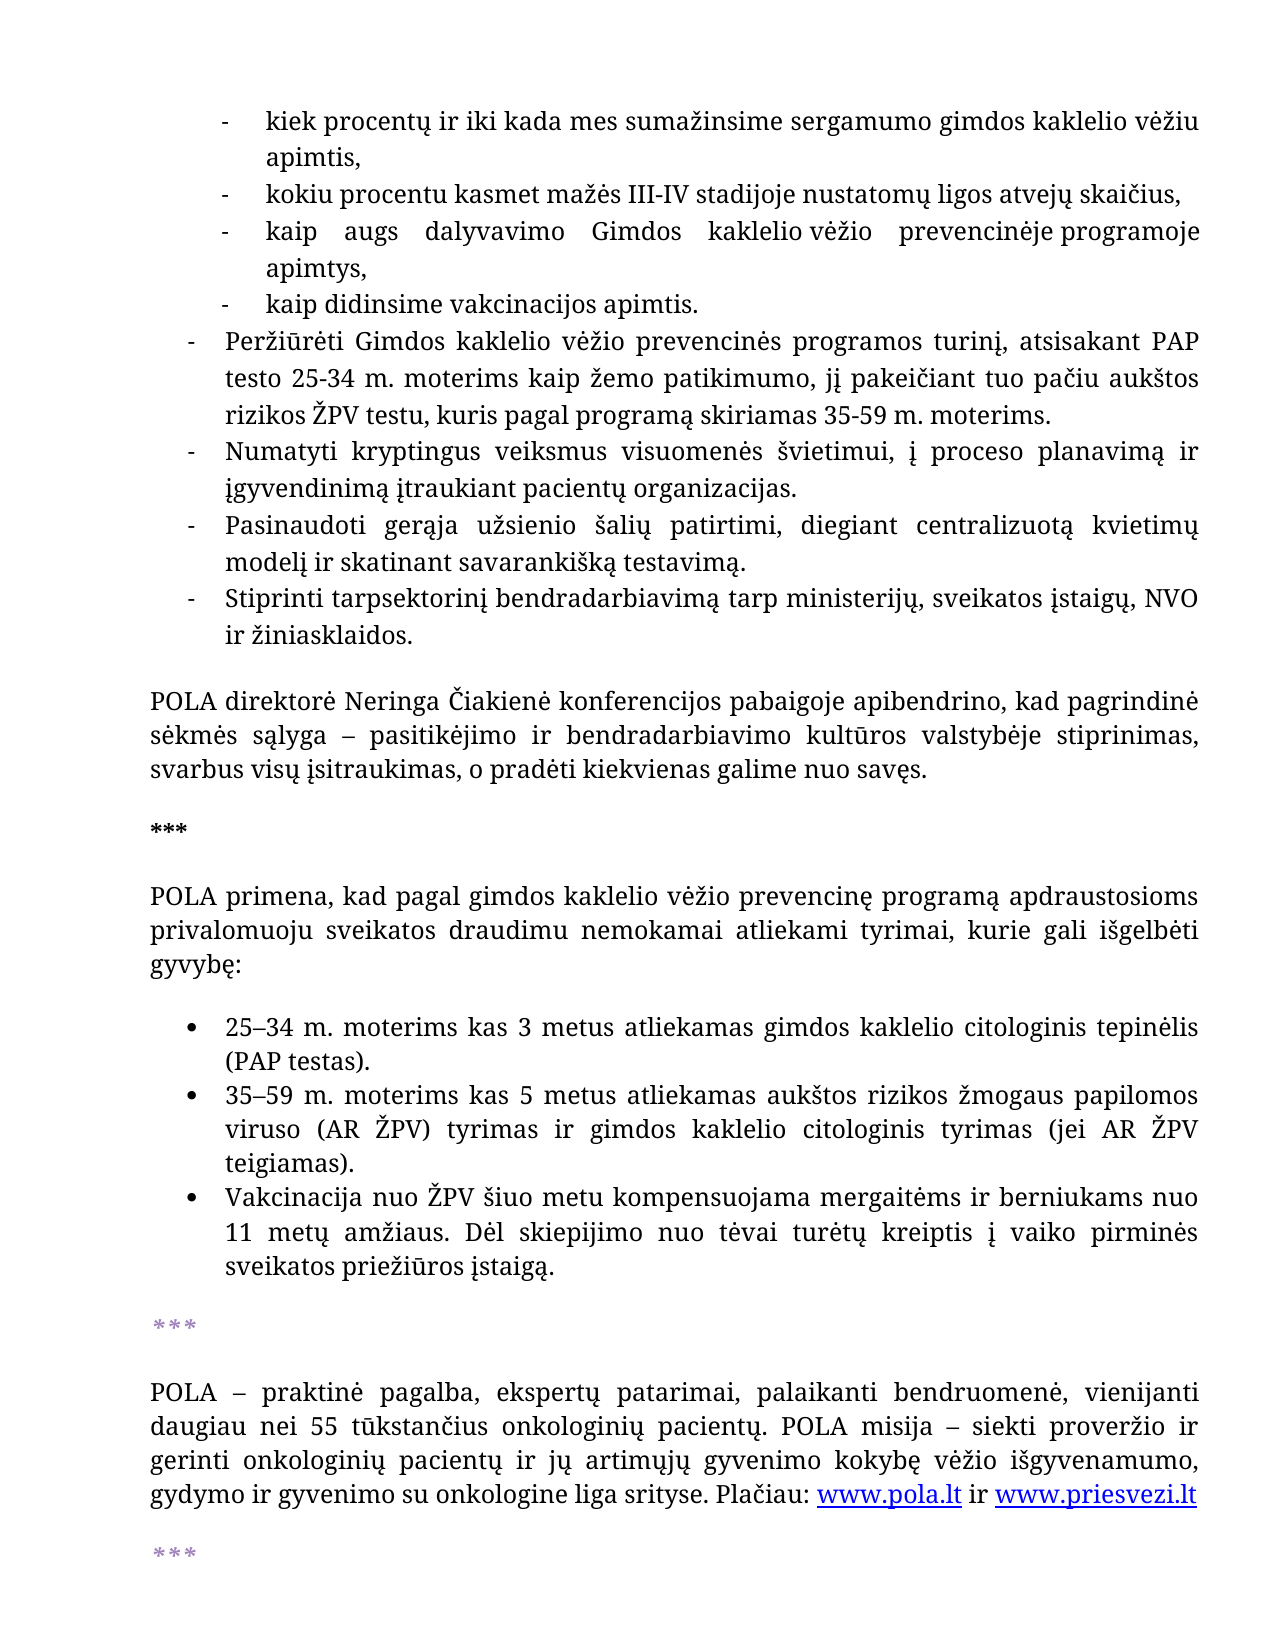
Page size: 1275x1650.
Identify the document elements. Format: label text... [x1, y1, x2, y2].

list 35–59 m. moterims kas 5 metus atliekamas aukštos rizikos žmogaus papilomos viruso (AR ŽPV) tyrimas ir gimdos kaklelio citologinis tyrimas (jei AR ŽPV teigiamas). [187, 1078, 1200, 1180]
list Vakcinacija nuo ŽPV šiuo metu kompensuojama mergaitėms ir berniukams nuo 11 metų amžiaus. Dėl skiepijimo nuo tėvai turėtų kreiptis į vaiko pirminės sveikatos priežiūros įstaigą. [187, 1180, 1200, 1282]
text *** [150, 815, 1200, 849]
list Pasinaudoti gerąja užsienio šalių patirtimi, diegiant centralizuotą kvietimų modelį ir skatinant savarankišką testavimą. [187, 508, 1200, 578]
list 25–34 m. moterims kas 3 metus atliekamas gimdos kaklelio citologinis tepinėlis (PAP testas). [187, 1010, 1200, 1078]
list kokiu procentu kasmet mažės III-IV stadijoje nustatomų ligos atvejų skaičius, [221, 177, 1200, 211]
list Peržiūrėti Gimdos kaklelio vėžio prevencinės programos turinį, atsisakant PAP testo 25-34 m. moterims kaip žemo patikimumo, jį pakeičiant tuo pačiu aukštos rizikos ŽPV testu, kuris pagal programą skiriamas 35-59 m. moterims. [187, 324, 1200, 431]
text *** [150, 1311, 1200, 1346]
text POLA primena, kad pagal gimdos kaklelio vėžio prevencinę programą apdraustosioms privalomuoju sveikatos draudimu nemokamai atliekami tyrimai, kurie gali išgelbėti gyvybę: [150, 878, 1200, 981]
text POLA direktorė Neringa Čiakienė konferencijos pabaigoje apibendrino, kad pagrindinė sėkmės sąlyga – pasitikėjimo ir bendradarbiavimo kultūros valstybėje stiprinimas, svarbus visų įsitraukimas, o pradėti kiekvienas galime nuo savęs. [150, 684, 1200, 786]
list kiek procentų ir iki kada mes sumažinsime sergamumo gimdos kaklelio vėžiu apimtis, [221, 103, 1200, 174]
list kaip didinsime vakcinacijos apimtis. [221, 287, 1200, 321]
list Numatyti kryptingus veiksmus visuomenės švietimui, į proceso planavimą ir įgyvendinimą įtraukiant pacientų organizacijas. [187, 434, 1200, 505]
text POLA – praktinė pagalba, ekspertų patarimai, palaikanti bendruomenė, vienijanti daugiau nei 55 tūkstančius onkologinių pacientų. POLA misija – siekti proveržio ir gerinti onkologinių pacientų ir jų artimųjų gyvenimo kokybę vėžio išgyvenamumo, gydymo ir gyvenimo su onkologine liga srityse. Plačiau: www.pola.lt ir www.priesvezi.lt [150, 1375, 1200, 1511]
list kaip augs dalyvavimo Gimdos kaklelio vėžio prevencinėje programoje apimtys, [221, 213, 1200, 284]
text *** [150, 1540, 1200, 1574]
list Stiprinti tarpsektorinį bendradarbiavimą tarp ministerijų, sveikatos įstaigų, NVO ir žiniasklaidos. [187, 581, 1200, 652]
